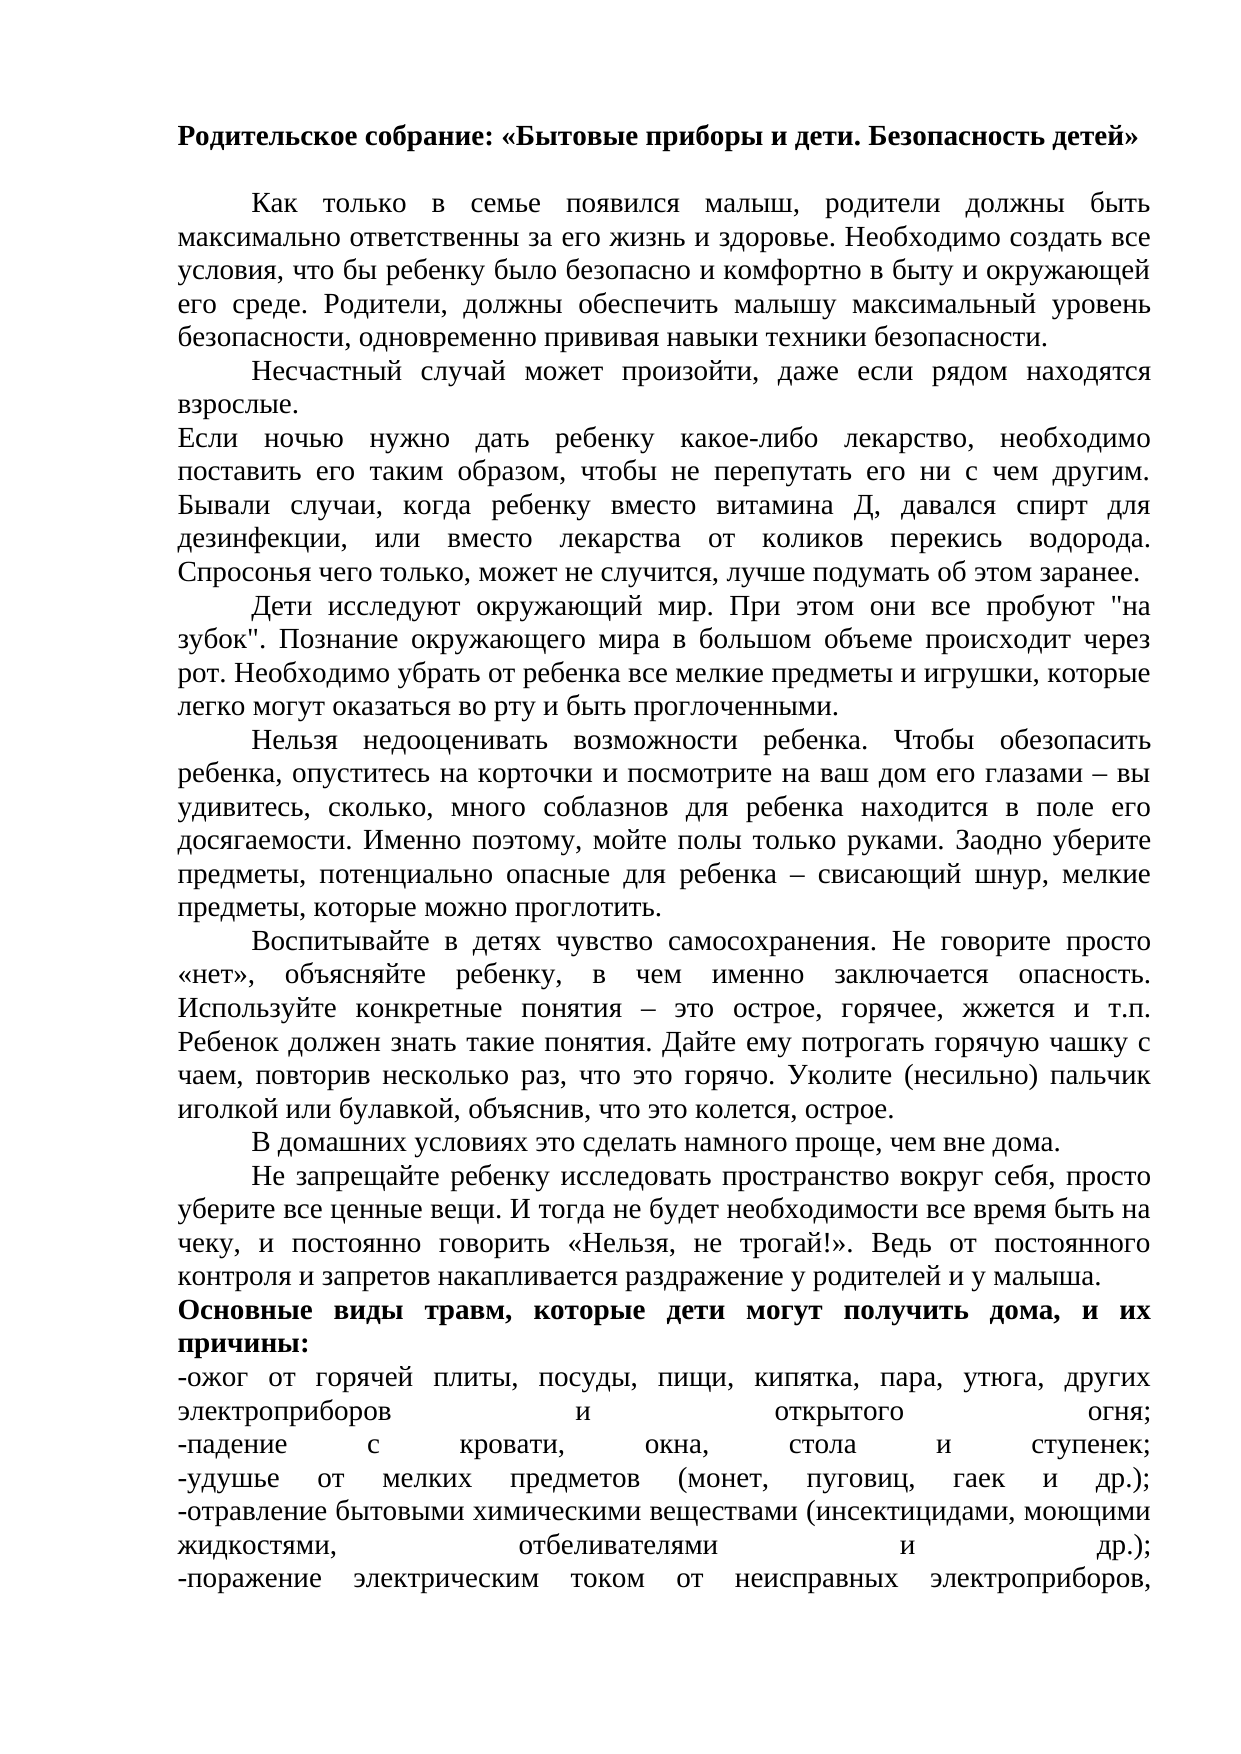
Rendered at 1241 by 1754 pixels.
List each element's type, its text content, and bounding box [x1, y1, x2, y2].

text Нельзя недооценивать возможности ребенка. Чтобы обезопасить ребенка, опуститесь на корточки и посмотрите на ваш дом его глазами – вы удивитесь, сколько, много соблазнов для ребенка находится в поле его досягаемости. Именно поэтому, мойте полы только руками. Заодно уберите предметы, потенциально опасные для ребенка – свисающий шнур, мелкие предметы, которые можно проглотить. [177, 722, 1152, 923]
text Не запрещайте ребенку исследовать пространство вокруг себя, просто уберите все ценные вещи. И тогда не будет необходимости все время быть на чеку, и постоянно говорить «Нельзя, не трогай!». Ведь от постоянного контроля и запретов накапливается раздражение у родителей и у малыша. [177, 1158, 1152, 1292]
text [177, 1292, 1152, 1594]
text Воспитывайте в детях чувство самосохранения. Не говорите просто «нет», объясняйте ребенку, в чем именно заключается опасность. Используйте конкретные понятия – это острое, горячее, жжется и т.п. Ребенок должен знать такие понятия. Дайте ему потрогать горячую чашку с чаем, повторив несколько раз, что это горячо. Уколите (несильно) пальчик иголкой или булавкой, объяснив, что это колется, острое. [177, 923, 1152, 1124]
text Дети исследуют окружающий мир. При этом они все пробуют "на зубок". Познание окружающего мира в большом объеме происходит через рот. Необходимо убрать от ребенка все мелкие предметы и игрушки, которые легко могут оказаться во рту и быть проглоченными. [177, 588, 1152, 722]
text Несчастный случай может произойти, даже если рядом находятся взрослые. [177, 353, 1152, 420]
text В домашних условиях это сделать намного проще, чем вне дома. [177, 1124, 1152, 1158]
text Если ночью нужно дать ребенку какое-либо лекарство, необходимо поставить его таким образом, чтобы не перепутать его ни с чем другим. Бывали случаи, когда ребенку вместо витамина Д, давался спирт для дезинфекции, или вместо лекарства от коликов перекись водорода. Спросонья чего только, может не случится, лучше подумать об этом заранее. [177, 420, 1152, 588]
text Как только в семье появился малыш, родители должны быть максимально ответственны за его жизнь и здоровье. Необходимо создать все условия, что бы ребенку было безопасно и комфортно в быту и окружающей его среде. Родители, должны обеспечить малышу максимальный уровень безопасности, одновременно прививая навыки техники безопасности. [177, 185, 1152, 353]
text Родительское собрание: «Бытовые приборы и дети. Безопасность детей» [177, 118, 1152, 152]
